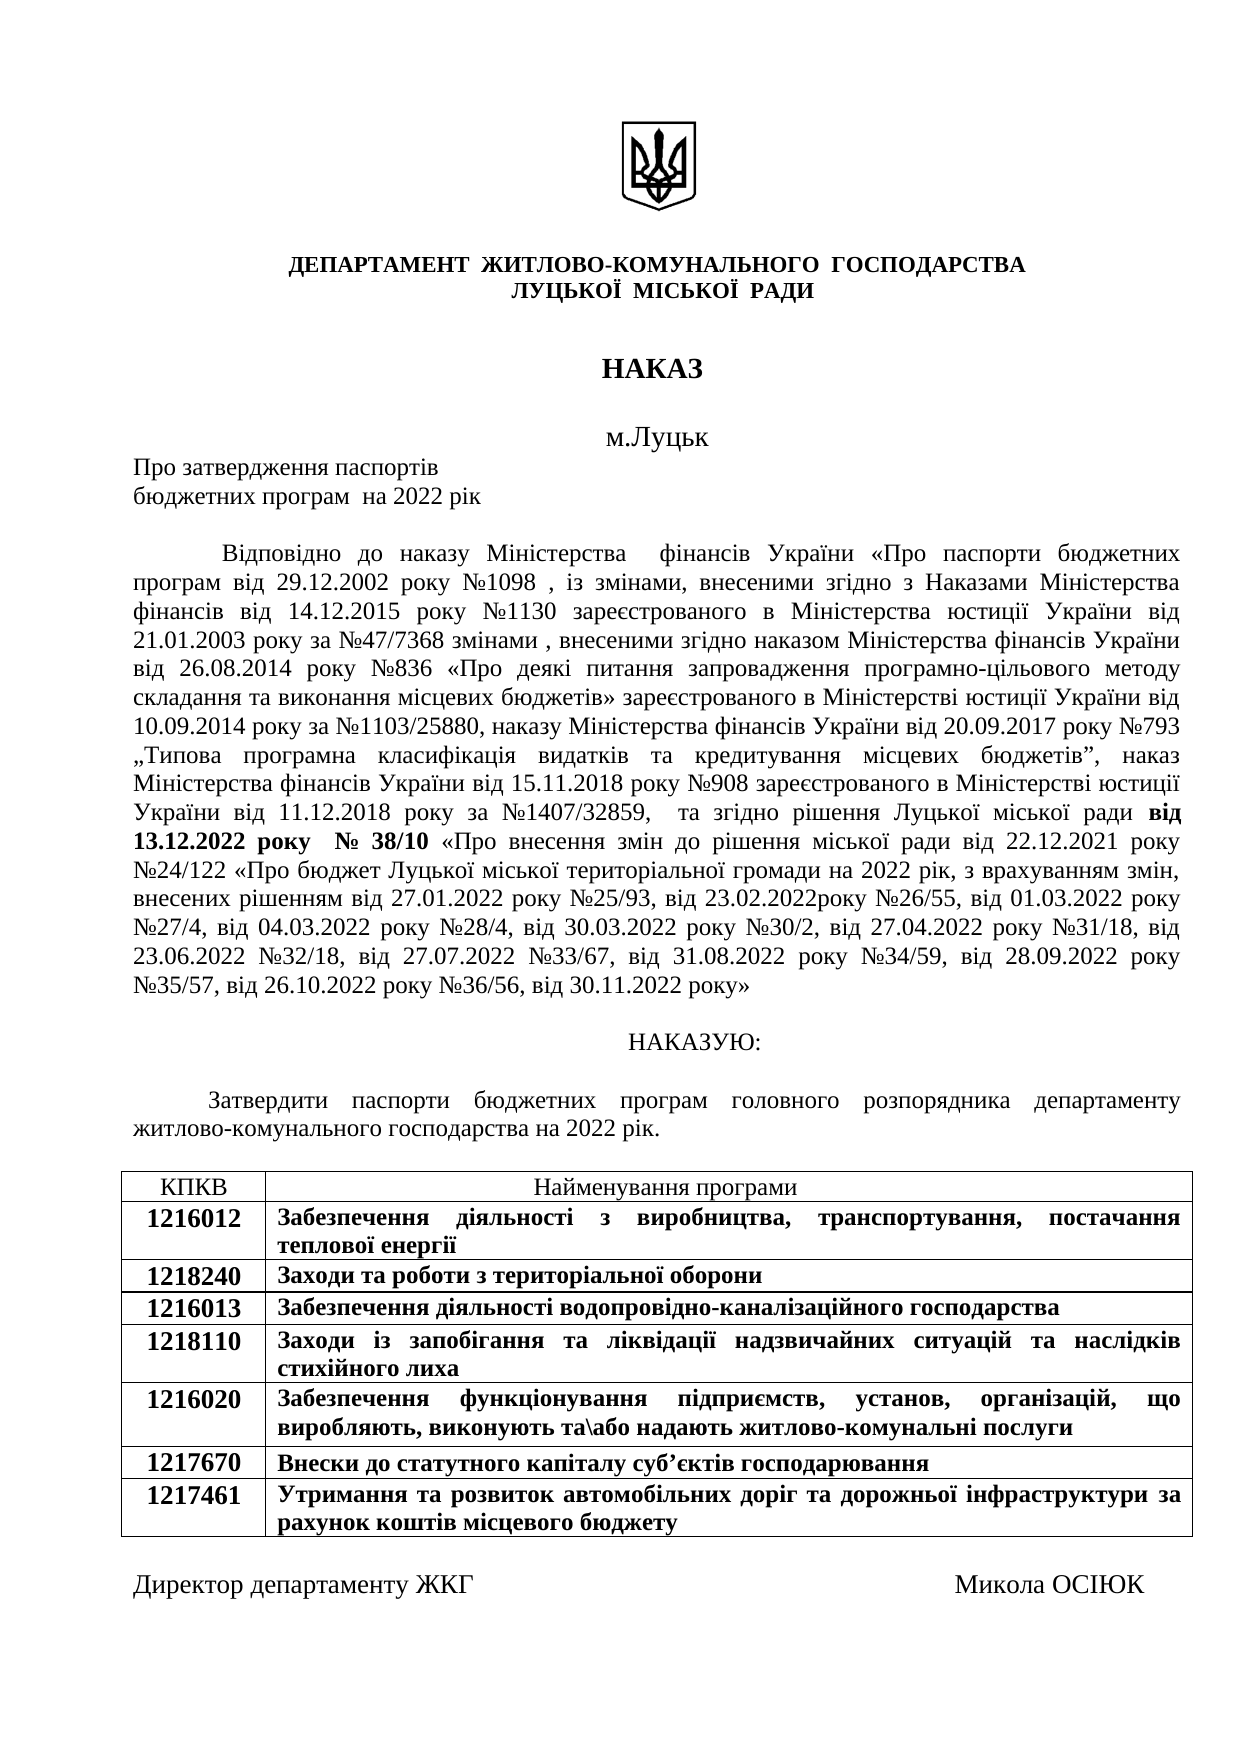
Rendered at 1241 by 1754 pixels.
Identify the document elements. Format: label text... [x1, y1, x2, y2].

text НАКАЗУЮ: [133, 1027, 1181, 1056]
text Затвердити паспорти бюджетних програм головного розпорядника департаменту житлово-комунального господарства на 2022 рік. [133, 1085, 1181, 1142]
table_cell 1218240 [122, 1260, 265, 1291]
table_cell 1216012 [122, 1202, 265, 1259]
table_cell 1216013 [122, 1293, 265, 1324]
table_cell Забезпечення діяльності водопровідно-каналізаційного господарства [266, 1293, 1192, 1324]
text бюджетних програм на 2022 рік [133, 481, 1181, 510]
table_cell Забезпечення діяльності з виробництва, транспортування, постачання теплової енергії [266, 1202, 1192, 1259]
table_cell 1217670 [122, 1447, 265, 1478]
table_header Найменування програми [266, 1172, 1192, 1201]
text Відповідно до наказу Міністерства фінансів України «Про паспорти бюджетних програм від 29.12.2002 року №1098 , із змінами, внесеними згідно з Наказами Міністерства фінансів від 14.12.2015 року №1130 зареєстрованого в Міністерства юстиції України від 21.01.2003 року за №47/7368 змінами , внесеними згідно наказом Міністерства фінансів України від 26.08.2014 року №836 «Про деякі питання запровадження програмно-цільового методу складання та виконання місцевих бюджетів» зареєстрованого в Міністерстві юстиції України від 10.09.2014 року за №1103/25880, наказу Міністерства фінансів України від 20.09.2017 року №793 „Типова програмна класифікація видатків та кредитування місцевих бюджетів”, наказ Міністерства фінансів України від 15.11.2018 року №908 зареєстрованого в Міністерстві юстиції України від 11.12.2018 року за №1407/32859, та згідно рішення Луцької міської ради від 13.12.2022 року № 38/10 «Про внесення змін до рішення міської ради від 22.12.2021 року №24/122 «Про бюджет Луцької міської територіальної громади на 2022 рік, з врахуванням змін, внесених рішенням від 27.01.2022 року №25/93, від 23.02.2022року №26/55, від 01.03.2022 року №27/4, від 04.03.2022 року №28/4, від 30.03.2022 року №30/2, від 27.04.2022 року №31/18, від 23.06.2022 №32/18, від 27.07.2022 №33/67, від 31.08.2022 року №34/59, від 28.09.2022 року №35/57, від 26.10.2022 року №36/56, від 30.11.2022 року» [133, 538, 1181, 998]
table_header КПКВ [122, 1172, 265, 1201]
table_cell 1217461 [122, 1479, 265, 1536]
table_header ДЕПАРТАМЕНТ ЖИТЛОВО-КОМУНАЛЬНОГО ГОСПОДАРСТВА ЛУЦЬКОЇ МІСЬКОЇ РАДИ [122, 251, 1192, 327]
table_cell Утримання та розвиток автомобільних доріг та дорожньої інфраструктури за рахунок коштів місцевого бюджету [266, 1479, 1192, 1536]
table_cell 1218110 [122, 1325, 265, 1382]
subtitle НАКАЗ [133, 352, 1181, 385]
table_cell Внески до статутного капіталу суб’єктів господарювання [266, 1447, 1192, 1478]
table_cell Забезпечення функціонування підприємств, установ, організацій, що виробляють, виконують та\або надають житлово-комунальні послуги [266, 1383, 1192, 1446]
table_cell Заходи із запобігання та ліквідації надзвичайних ситуацій та наслідків стихійного лиха [266, 1325, 1192, 1382]
table_cell 1216020 [122, 1383, 265, 1446]
text м.Луцьк [133, 419, 1181, 452]
text Директор департаменту ЖКГ Микола ОСІЮК [133, 1568, 1181, 1599]
table_cell Заходи та роботи з територіальної оборони [266, 1260, 1192, 1291]
text Про затвердження паспортів [133, 452, 1181, 481]
